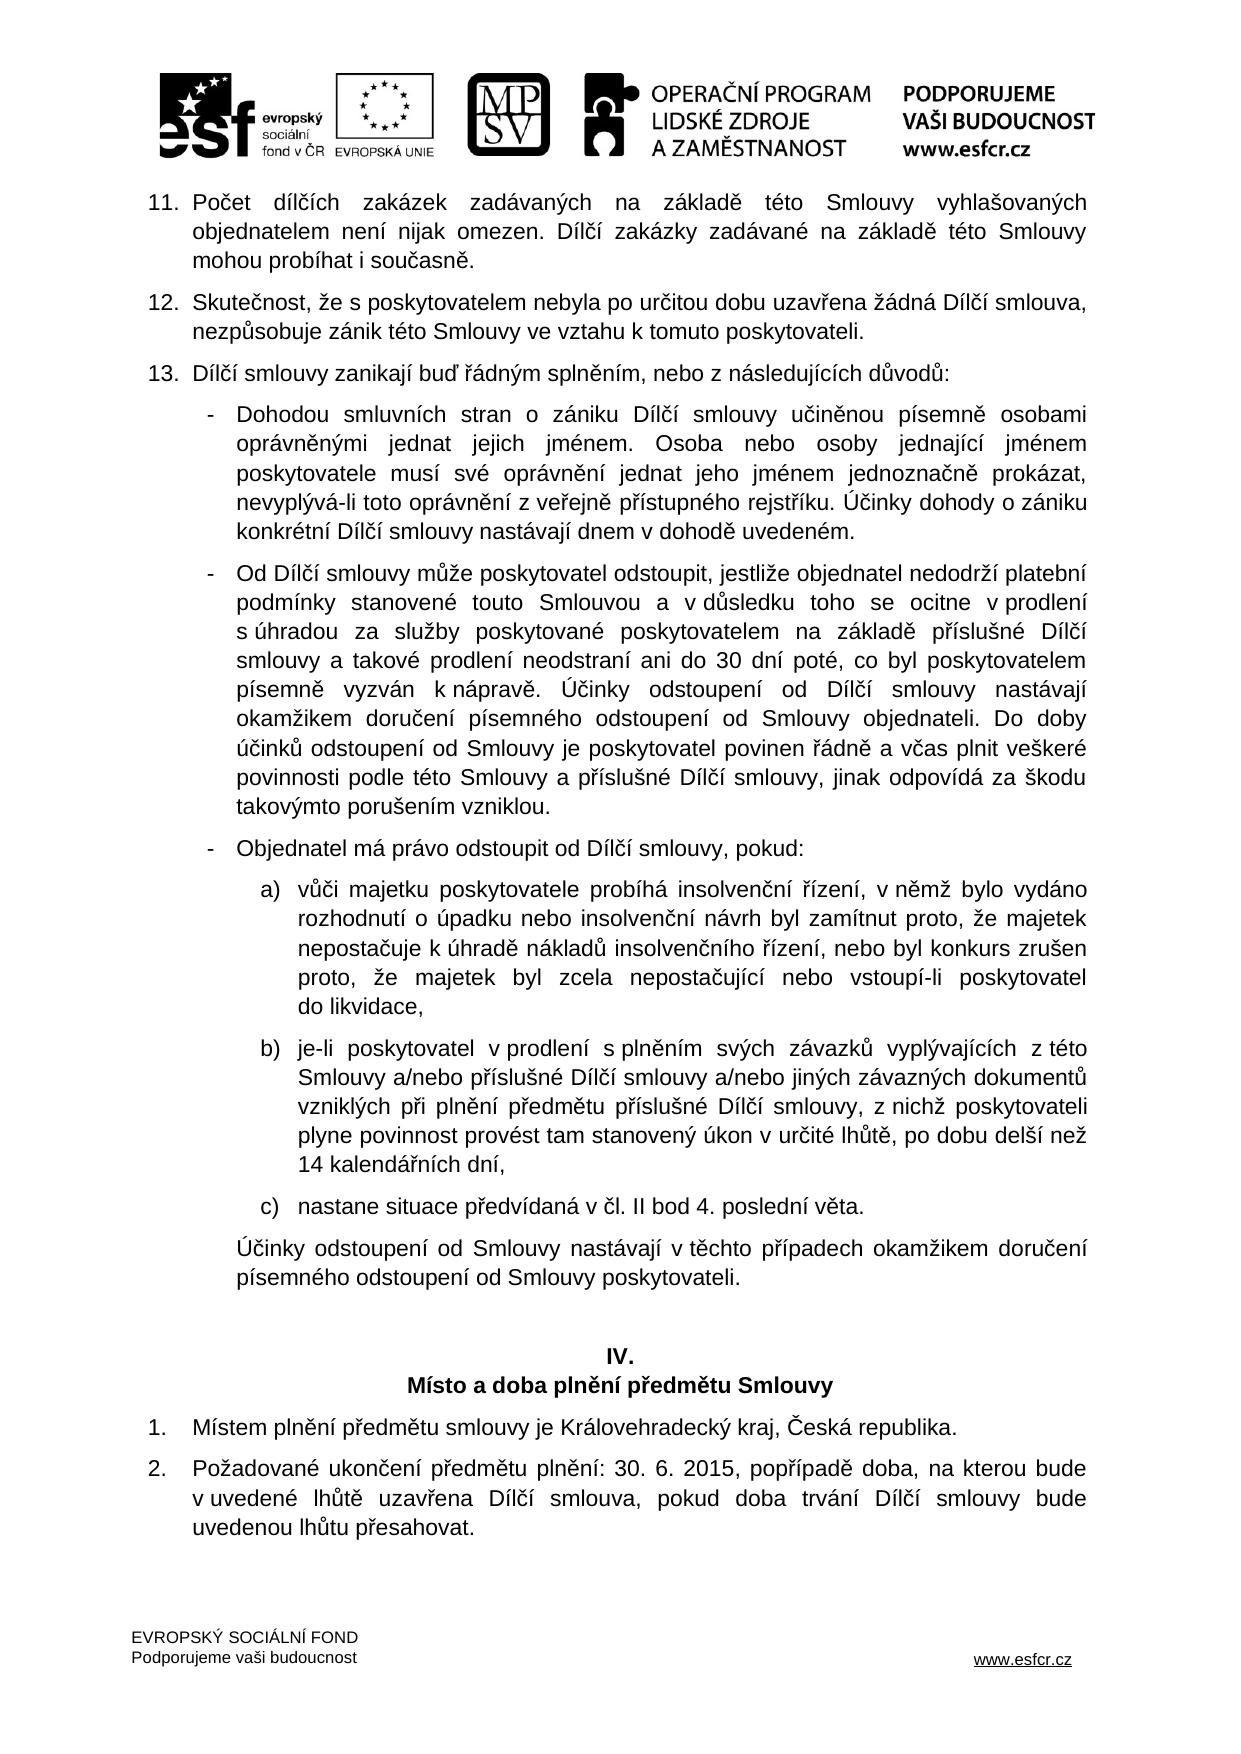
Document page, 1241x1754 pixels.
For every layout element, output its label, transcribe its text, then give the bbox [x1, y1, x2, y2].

text Místo a doba plnění předmětu Smlouvy [148, 1369, 1093, 1398]
list nastane situace předvídaná v čl. II bod 4. poslední věta. [260, 1190, 1087, 1219]
list Od Dílčí smlouvy může poskytovatel odstoupit, jestliže objednatel nedodrží platební podmínky stanovené touto Smlouvou a v důsledku toho se ocitne v prodlení s úhradou za služby poskytované poskytovatelem na základě příslušné Dílčí smlouvy a takové prodlení neodstraní ani do 30 dní poté, co byl poskytovatelem písemně vyzván k nápravě. Účinky odstoupení od Dílčí smlouvy nastávají okamžikem doručení písemného odstoupení od Smlouvy objednateli. Do doby účinků odstoupení od Smlouvy je poskytovatel povinen řádně a včas plnit veškeré povinnosti podle této Smlouvy a příslušné Dílčí smlouvy, jinak odpovídá za škodu takovýmto porušením vzniklou. [207, 557, 1087, 819]
list vůči majetku poskytovatele probíhá insolvenční řízení, v němž bylo vydáno rozhodnutí o úpadku nebo insolvenční návrh byl zamítnut proto, že majetek nepostačuje k úhradě nákladů insolvenčního řízení, nebo byl konkurs zrušen proto, že majetek byl zcela nepostačující nebo vstoupí-li poskytovatel do likvidace, [260, 873, 1087, 1019]
list Místem plnění předmětu smlouvy je Královehradecký kraj, Česká republika. [148, 1411, 1087, 1440]
list Počet dílčích zakázek zadávaných na základě této Smlouvy vyhlašovaných objednatelem není nijak omezen. Dílčí zakázky zadávané na základě této Smlouvy mohou probíhat i současně. [148, 186, 1087, 273]
list Skutečnost, že s poskytovatelem nebyla po určitou dobu uzavřena žádná Dílčí smlouva, nezpůsobuje zánik této Smlouvy ve vztahu k tomuto poskytovateli. [148, 286, 1087, 344]
list Objednatel má právo odstoupit od Dílčí smlouvy, pokud: [207, 832, 1087, 861]
list Dílčí smlouvy zanikají buď řádným splněním, nebo z následujících důvodů: [148, 357, 1087, 386]
list Dohodou smluvních stran o zániku Dílčí smlouvy učiněnou písemně osobami oprávněnými jednat jejich jménem. Osoba nebo osoby jednající jménem poskytovatele musí své oprávnění jednat jeho jménem jednoznačně prokázat, nevyplývá-li toto oprávnění z veřejně přístupného rejstříku. Účinky dohody o zániku konkrétní Dílčí smlouvy nastávají dnem v dohodě uvedeném. [207, 398, 1087, 544]
list je-li poskytovatel v prodlení s plněním svých závazků vyplývajících z této Smlouvy a/nebo příslušné Dílčí smlouvy a/nebo jiných závazných dokumentů vzniklých při plnění předmětu příslušné Dílčí smlouvy, z nichž poskytovateli plyne povinnost provést tam stanovený úkon v určité lhůtě, po dobu delší než 14 kalendářních dní, [260, 1032, 1087, 1177]
text Účinky odstoupení od Smlouvy nastávají v těchto případech okamžikem doručení písemného odstoupení od Smlouvy poskytovateli. [236, 1232, 1087, 1290]
picture [159, 73, 1096, 162]
list Požadované ukončení předmětu plnění: 30. 6. 2015, popřípadě doba, na kterou bude v uvedené lhůtě uzavřena Dílčí smlouva, pokud doba trvání Dílčí smlouvy bude uvedenou lhůtu přesahovat. [148, 1452, 1087, 1540]
text IV. [148, 1340, 1093, 1369]
